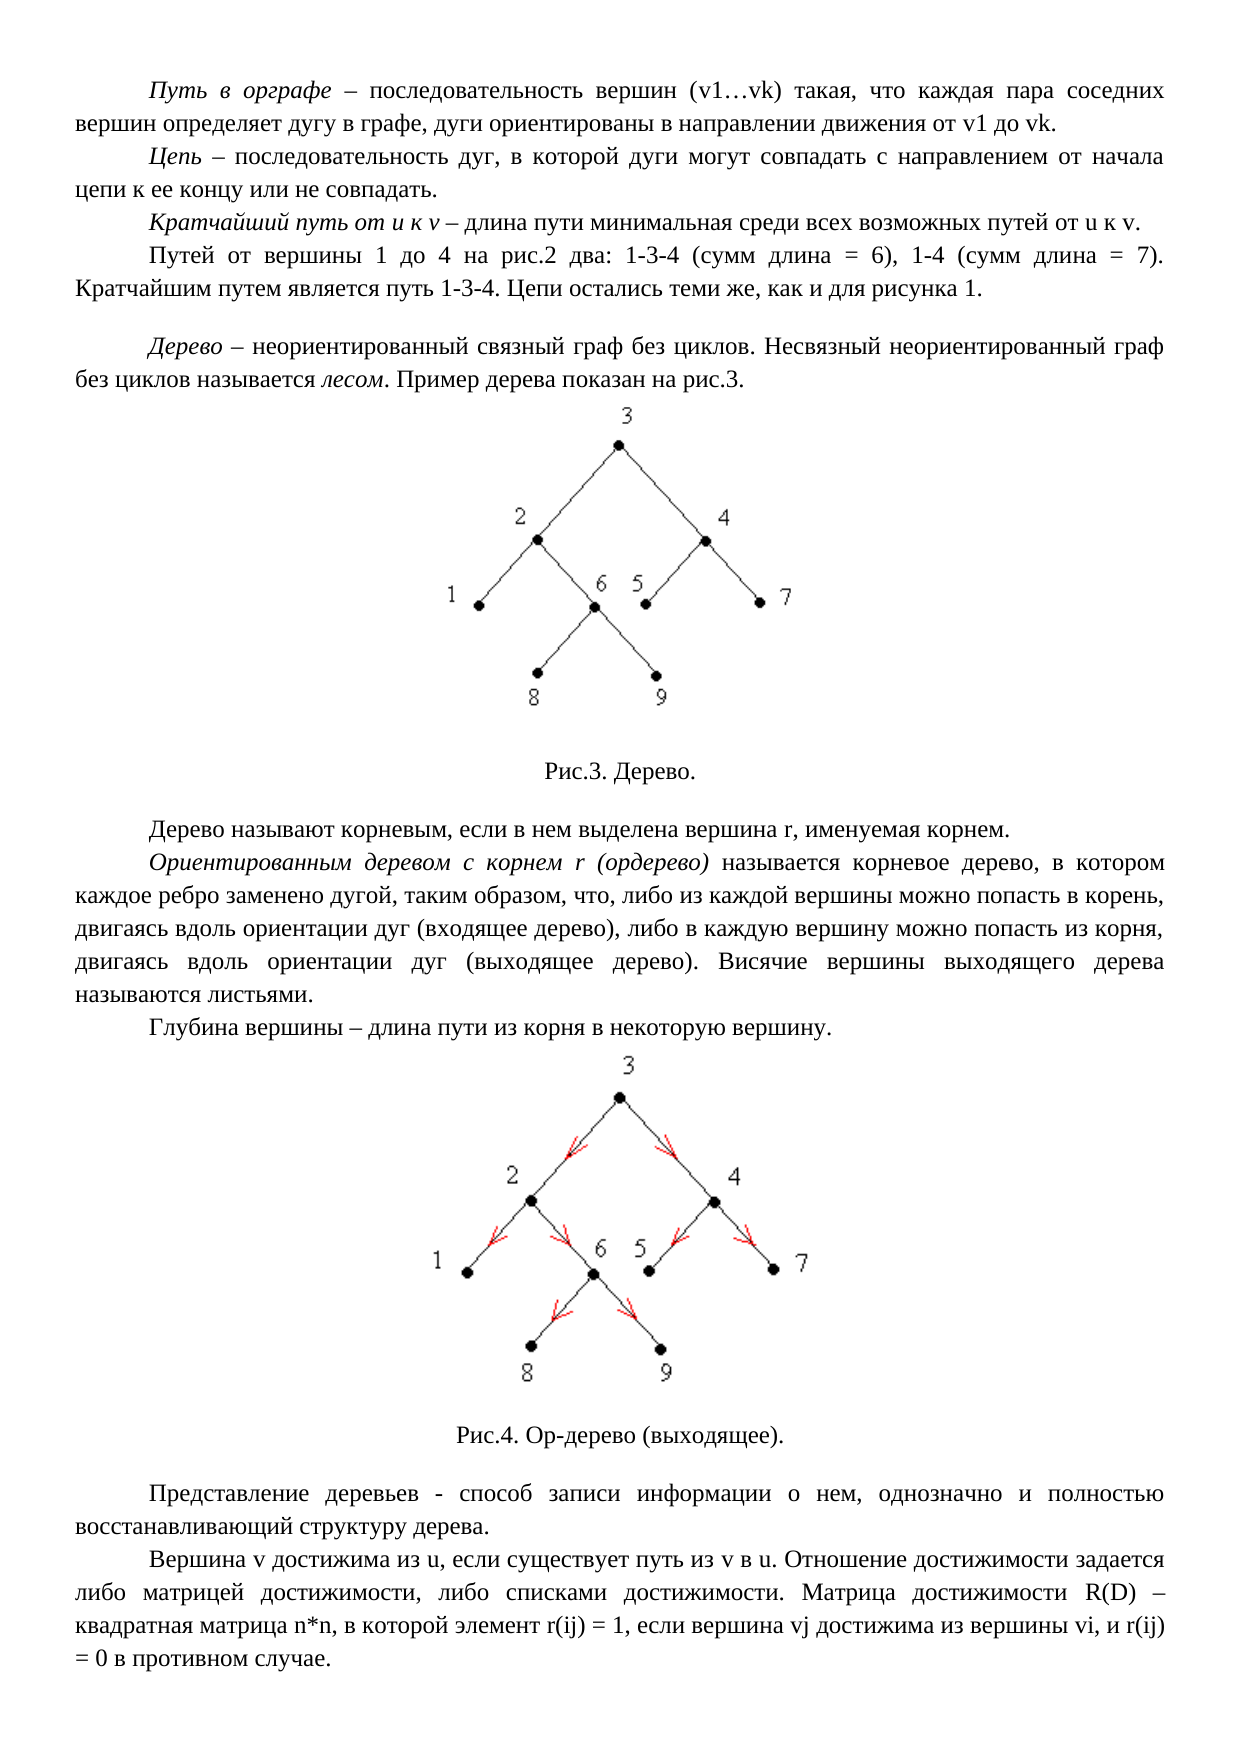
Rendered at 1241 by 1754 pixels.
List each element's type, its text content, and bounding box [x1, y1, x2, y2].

text Кратчайший путь от u к v – длина пути минимальная среди всех возможных путей от u к v. [75, 207, 1165, 236]
picture [426, 1045, 814, 1416]
text Ориентированным деревом с корнем r (ордерево) называется корневое дерево, в котором каждое ребро заменено дугой, таким образом, что, либо из каждой вершины можно попасть в корень, двигаясь вдоль ориентации дуг (входящее дерево), либо в каждую вершину можно попасть из корня, двигаясь вдоль ориентации дуг (выходящее дерево). Висячие вершины выходящего дерева называются листьями. [75, 847, 1165, 1008]
text Путей от вершины 1 до 4 на рис.2 два: 1-3-4 (сумм длина = 6), 1-4 (сумм длина = 7). Кратчайшим путем является путь 1-3-4. Цепи остались теми же, как и для рисунка 1. [75, 240, 1165, 302]
text Дерево – неориентированный связный граф без циклов. Несвязный неориентированный граф без циклов называется лесом. Пример дерева показан на рис.3. [75, 331, 1165, 393]
text Вершина v достижима из u, если существует путь из v в u. Отношение достижимости задается либо матрицей достижимости, либо списками достижимости. Матрица достижимости R(D) – квадратная матрица n*n, в которой элемент r(ij) = 1, если вершина vj достижима из вершины vi, и r(ij) = 0 в противном случае. [75, 1544, 1165, 1672]
text Рис.3. Дерево. [75, 756, 1165, 785]
text Дерево называют корневым, если в нем выделена вершина r, именуемая корнем. [75, 814, 1165, 843]
text Рис.4. Ор-дерево (выходящее). [75, 1420, 1165, 1449]
text Цепь – последовательность дуг, в которой дуги могут совпадать с направлением от начала цепи к ее концу или не совпадать. [75, 141, 1165, 203]
text Представление деревьев - способ записи информации о нем, однозначно и полностью восстанавливающий структуру дерева. [75, 1478, 1165, 1540]
text Путь в орграфе – последовательность вершин (v1…vk) такая, что каждая пара соседних вершин определяет дугу в графе, дуги ориентированы в направлении движения от v1 до vk. [75, 75, 1165, 137]
picture [417, 397, 824, 752]
text Глубина вершины – длина пути из корня в некоторую вершину. [75, 1012, 1165, 1041]
